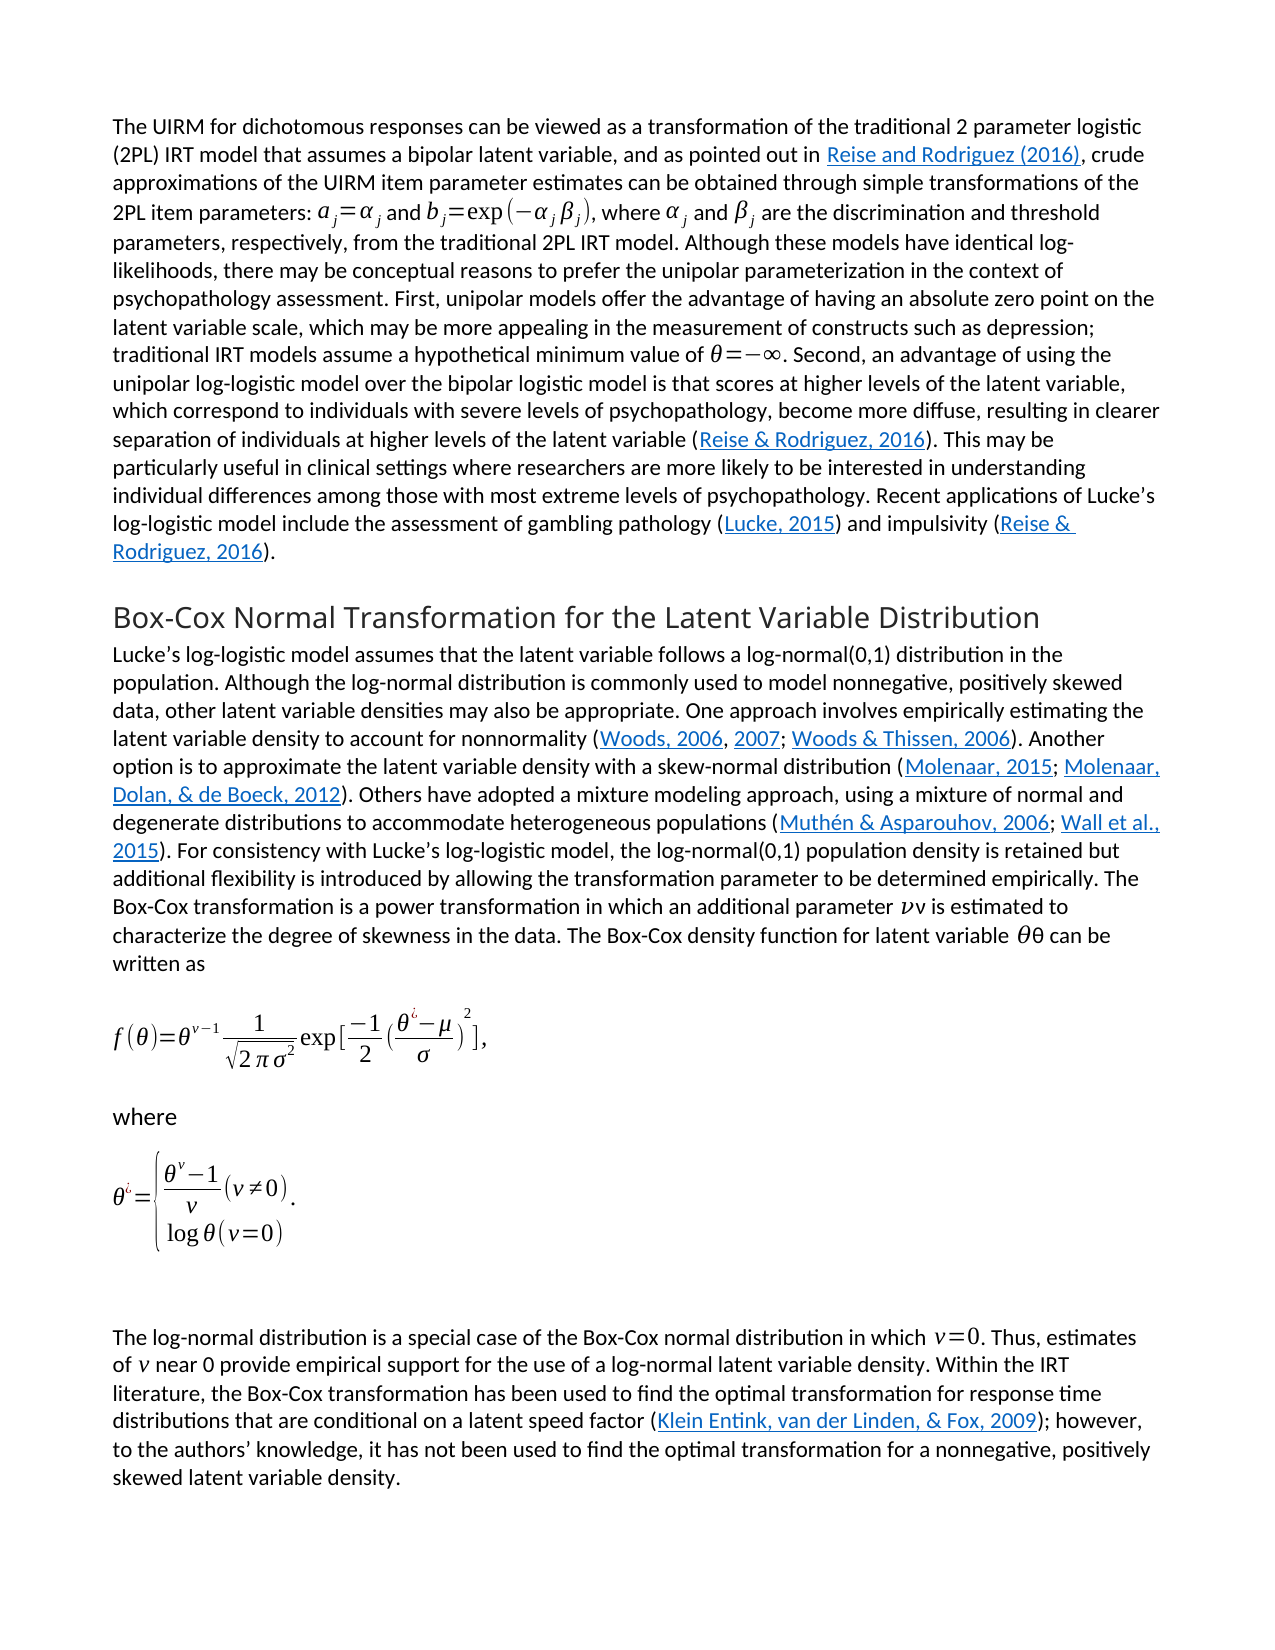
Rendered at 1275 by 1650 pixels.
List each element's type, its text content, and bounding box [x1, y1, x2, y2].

text where [112, 1101, 1162, 1132]
text The log-normal distribution is a special case of the Box-Cox normal distribution in which . Thus, estimates of near 0 provide empirical support for the use of a log-normal latent variable density. Within the IRT literature, the Box-Cox transformation has been used to find the optimal transformation for response time distributions that are conditional on a latent speed factor (Klein Entink, van der Linden, & Fox, 2009); however, to the authors’ knowledge, it has not been used to find the optimal transformation for a nonnegative, positively skewed latent variable density. [112, 1323, 1162, 1491]
text Lucke’s log-logistic model assumes that the latent variable follows a log-normal(0,1) distribution in the population. Although the log-normal distribution is commonly used to model nonnegative, positively skewed data, other latent variable densities may also be appropriate. One approach involves empirically estimating the latent variable density to account for nonnormality (Woods, 2006, 2007; Woods & Thissen, 2006). Another option is to approximate the latent variable density with a skew-normal distribution (Molenaar, 2015; Molenaar, Dolan, & de Boeck, 2012). Others have adopted a mixture modeling approach, using a mixture of normal and degenerate distributions to accommodate heterogeneous populations (Muthén & Asparouhov, 2006; Wall et al., 2015). For consistency with Lucke’s log-logistic model, the log-normal(0,1) population density is retained but additional flexibility is introduced by allowing the transformation parameter to be determined empirically. The Box-Cox transformation is a power transformation in which an additional parameter 𝜈ν is estimated to characterize the degree of skewness in the data. The Box-Cox density function for latent variable 𝜃θ can be written as [112, 640, 1162, 977]
text The UIRM for dichotomous responses can be viewed as a transformation of the traditional 2 parameter logistic (2PL) IRT model that assumes a bipolar latent variable, and as pointed out in Reise and Rodriguez (2016), crude approximations of the UIRM item parameter estimates can be obtained through simple transformations of the 2PL item parameters: and , where and are the discrimination and threshold parameters, respectively, from the traditional 2PL IRT model. Although these models have identical log-likelihoods, there may be conceptual reasons to prefer the unipolar parameterization in the context of psychopathology assessment. First, unipolar models offer the advantage of having an absolute zero point on the latent variable scale, which may be more appealing in the measurement of constructs such as depression; traditional IRT models assume a hypothetical minimum value of . Second, an advantage of using the unipolar log-logistic model over the bipolar logistic model is that scores at higher levels of the latent variable, which correspond to individuals with severe levels of psychopathology, become more diffuse, resulting in clearer separation of individuals at higher levels of the latent variable (Reise & Rodriguez, 2016). This may be particularly useful in clinical settings where researchers are more likely to be interested in understanding individual differences among those with most extreme levels of psychopathology. Recent applications of Lucke’s log-logistic model include the assessment of gambling pathology (Lucke, 2015) and impulsivity (Reise & Rodriguez, 2016). [112, 112, 1162, 565]
subtitle Box-Cox Normal Transformation for the Latent Variable Distribution [112, 597, 1162, 637]
